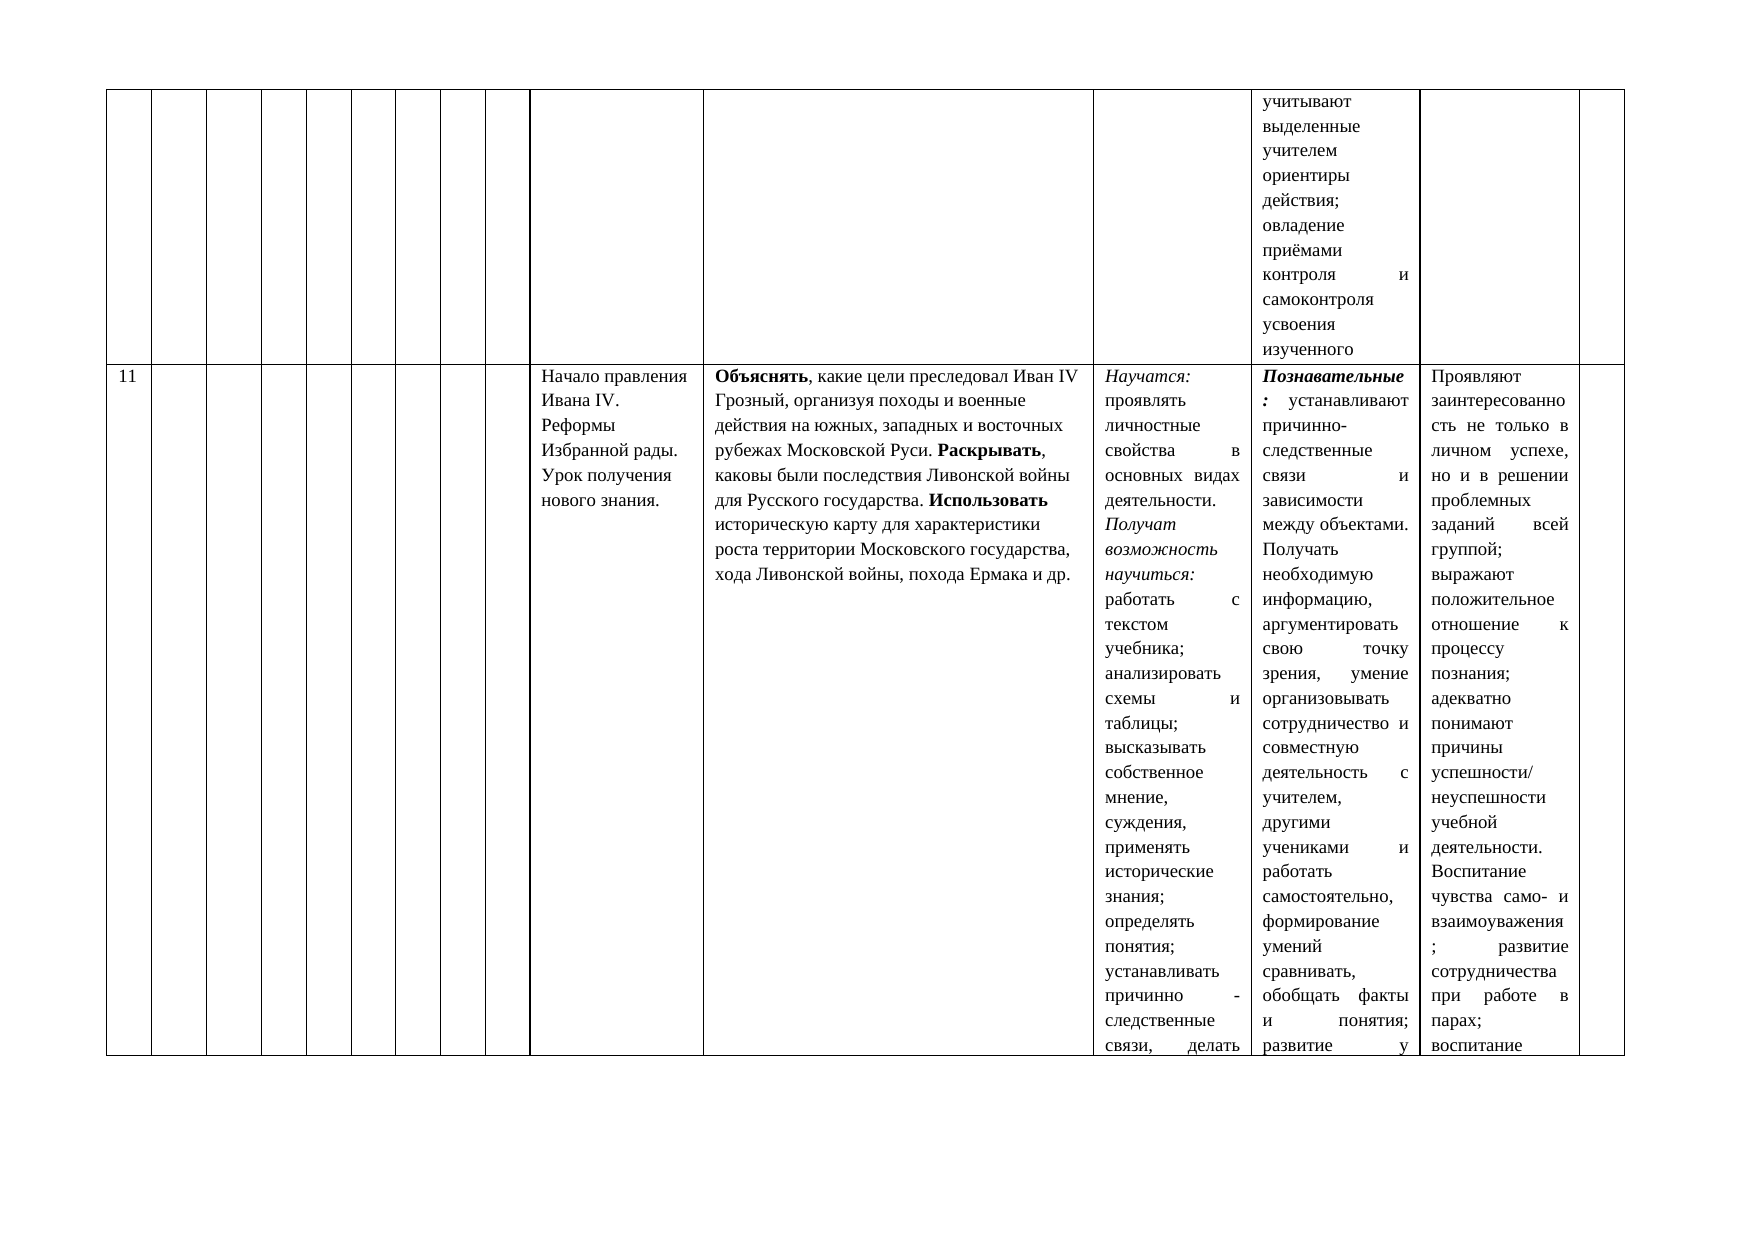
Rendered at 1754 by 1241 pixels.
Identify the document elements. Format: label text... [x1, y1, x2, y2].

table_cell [1421, 90, 1579, 363]
table_cell [352, 365, 395, 1055]
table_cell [1421, 365, 1579, 1055]
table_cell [1252, 90, 1419, 363]
table_cell [441, 90, 485, 363]
table_cell [307, 365, 351, 1055]
table_cell [262, 90, 306, 363]
table_cell [207, 365, 261, 1055]
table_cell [704, 90, 1093, 363]
table_cell 11 [107, 365, 151, 1055]
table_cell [1252, 365, 1419, 1055]
table_cell [396, 90, 440, 363]
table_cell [531, 365, 703, 1055]
table_cell [396, 365, 440, 1055]
table_cell [262, 365, 306, 1055]
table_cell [1094, 365, 1251, 1055]
table_cell [207, 90, 261, 363]
table_cell [307, 90, 351, 363]
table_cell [704, 365, 1093, 1055]
table_cell [352, 90, 395, 363]
table_cell [1580, 90, 1624, 363]
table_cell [531, 90, 703, 363]
table_cell 10 [107, 90, 151, 363]
table_cell [152, 90, 206, 363]
table_cell [152, 365, 206, 1055]
table_cell [486, 90, 529, 363]
table_cell [1580, 365, 1624, 1055]
table_cell [441, 365, 485, 1055]
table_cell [1094, 90, 1251, 363]
table_cell [486, 365, 529, 1055]
